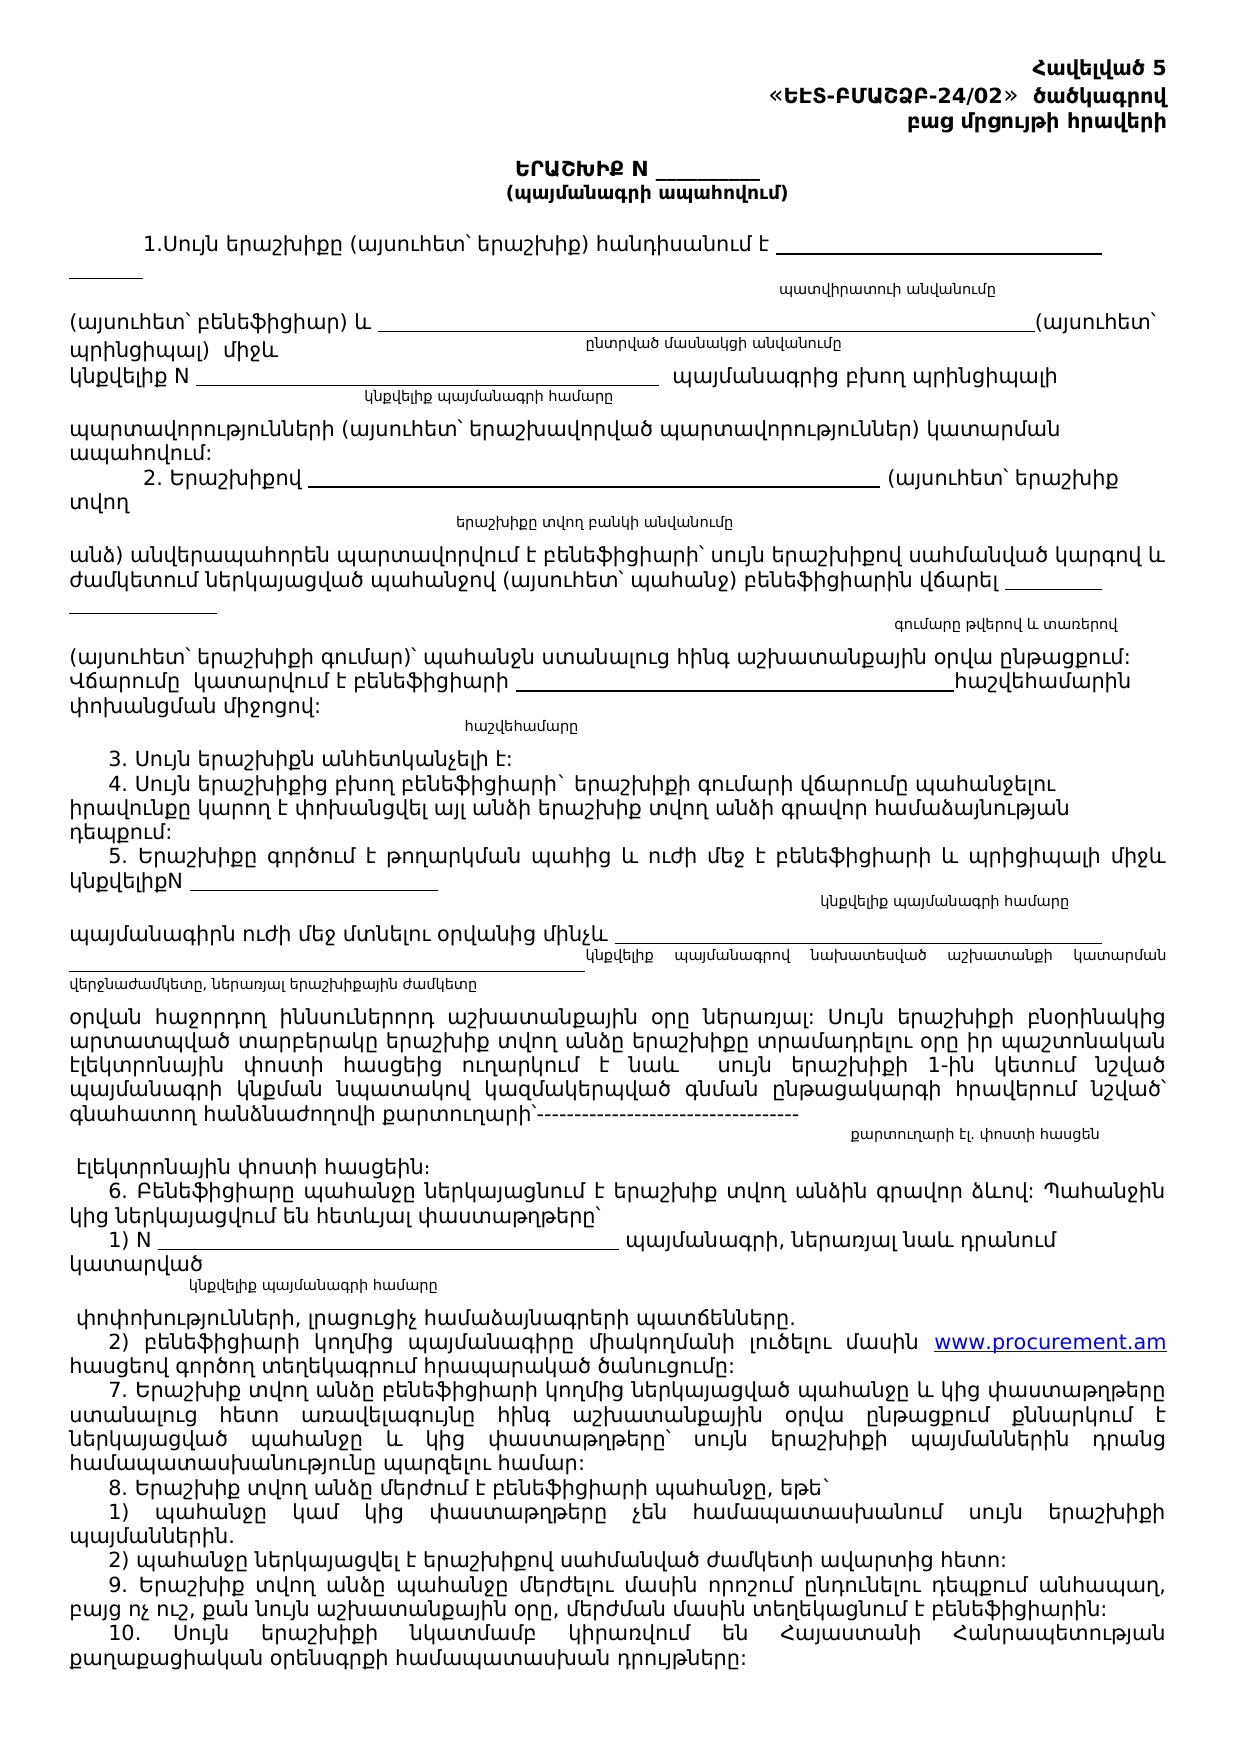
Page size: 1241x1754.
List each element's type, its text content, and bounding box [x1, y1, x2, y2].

text երաշխիքը տվող բանկի անվանումը [69, 514, 1167, 543]
list օրվան հաջորդող իննսուներորդ աշխատանքային օրը ներառյալ: Սույն երաշխիքի բնօրինակից արտատպված տարբերակը երաշխիք տվող անձը երաշխիքը տրամադրելու օրը իր պաշտոնական էլեկտրոնային փոստի հասցեից ուղարկում է նաև սույն երաշխիքի 1-ին կետում նշված պայմանագրի կնքման նպատակով կազմակերպված գնման ընթացակարգի հրավերում նշված՝ գնահատող հանձնաժողովի քարտուղարի՝----------------------------------- [69, 1005, 1167, 1126]
text ԵՐԱՇԽԻՔ N __________ [69, 157, 1167, 182]
text 4. Սույն երաշխիքից բխող բենեֆիցիարի` երաշխիքի գումարի վճարումը պահանջելու իրավունքը կարող է փոխանցվել այլ անձի երաշխիք տվող անձի գրավոր համաձայնության դեպքում: [69, 772, 1167, 844]
text բաց մրցույթի հրավերի [69, 109, 1167, 133]
text 2) պահանջը ներկայացվել է երաշխիքով սահմանված ժամկետի ավարտից հետո: [69, 1548, 1167, 1573]
text 10. Սույն երաշխիքի նկատմամբ կիրառվում են Հայաստանի Հանրապետության քաղաքացիական օրենսգրքի համապատասխան դրույթները: [69, 1621, 1167, 1670]
text կնքվելիք պայմանագրի համարը [69, 1277, 1167, 1306]
text 3. Սույն երաշխիքն անհետկանչելի է: [69, 747, 1167, 772]
text 1.Սույն երաշխիքը (այսուհետ՝ երաշխիք) հանդիսանում է [69, 232, 1167, 281]
text 9. Երաշխիք տվող անձը պահանջը մերժելու մասին որոշում ընդունելու դեպքում անհապաղ, բայց ոչ ուշ, քան նույն աշխատանքային օրը, մերժման մասին տեղեկացնում է բենեֆիցիարին: [69, 1573, 1167, 1621]
text գումարը թվերով և տառերով [807, 616, 1167, 645]
list պայմանագիրն ուժի մեջ մտնելու օրվանից մինչև կնքվելիք պայմանագրով նախատեսված աշխատանքի կատարման վերջնաժամկետը, ներառյալ երաշխիքային ժամկետը [69, 922, 1167, 1005]
text կնքվելիք պայմանագրի համարը [69, 388, 1167, 417]
text կնքվելիք պայմանագրի համարը [585, 893, 1167, 922]
text 1) N պայմանագրի, ներառյալ նաև դրանում կատարված [69, 1228, 1167, 1277]
text հաշվեհամարը [69, 718, 1167, 747]
text 6. Բենեֆիցիարը պահանջը ներկայացնում է երաշխիք տվող անձին գրավոր ձևով: Պահանջին կից ներկայացվում են հետևյալ փաստաթղթերը՝ [69, 1179, 1167, 1228]
text պատվիրատուի անվանումը [659, 281, 1167, 310]
text 5. Երաշխիքը գործում է թողարկման պահից և ուժի մեջ է բենեֆիցիարի և պրիցիպալի միջև կնքվելիքN [69, 844, 1167, 893]
text 2. Երաշխիքով (այսուհետ՝ երաշխիք տվող [69, 466, 1167, 514]
text 2) բենեֆիցիարի կողմից պայմանագիրը միակողմանի լուծելու մասին www.procurement.am հասցեով գործող տեղեկագրում հրապարակած ծանուցումը: [69, 1330, 1167, 1378]
text «ԵԷՏ-ԲՄԱՇՁԲ-24/02» ծածկագրով [69, 80, 1167, 109]
list էլեկտրոնային փոստի հասցեին։ [69, 1155, 1167, 1179]
text (պայմանագրի ապահովում) [69, 182, 1167, 204]
text 8. Երաշխիք տվող անձը մերժում է բենեֆիցիարի պահանջը, եթե` [69, 1476, 1167, 1500]
text Հավելված 5 [69, 56, 1167, 80]
text 1) պահանջը կամ կից փաստաթղթերը չեն համապատասխանում սույն երաշխիքի պայմաններին. [69, 1500, 1167, 1548]
text անձ) անվերապահորեն պարտավորվում է բենեֆիցիարի՝ սույն երաշխիքով սահմանված կարգով և ժամկետում ներկայացված պահանջով (այսուհետ՝ պահանջ) բենեֆիցիարին վճարել [69, 543, 1167, 616]
text կնքվելիք N պայմանագրից բխող պրինցիպալի [69, 364, 1167, 388]
text 7. Երաշխիք տվող անձը բենեֆիցիարի կողմից ներկայացված պահանջը և կից փաստաթղթերը ստանալուց հետո առավելագույնը հինգ աշխատանքային օրվա ընթացքում քննարկում է ներկայացված պահանջը և կից փաստաթղթերը՝ սույն երաշխիքի պայմաններին դրանց համապատասխանությունը պարզելու համար: [69, 1378, 1167, 1476]
text (այսուհետ՝ երաշխիքի գումար)՝ պահանջն ստանալուց հինգ աշխատանքային օրվա ընթացքում: Վճարումը կատարվում է բենեֆիցիարի հաշվեհամարին փոխանցման միջոցով: [69, 645, 1167, 718]
text փոփոխությունների, լրացուցիչ համաձայնագրերի պատճենները. [69, 1306, 1167, 1330]
text պարտավորությունների (այսուհետ՝ երաշխավորված պարտավորություններ) կատարման ապահովում: [69, 417, 1167, 466]
text (այսուհետ՝ բենեֆիցիար) և (այսուհետ՝ պրինցիպալ) միջև ընտրված մասնակցի անվանումը [69, 310, 1167, 364]
list քարտուղարի էլ. փոստի հասցեն [69, 1126, 1167, 1155]
